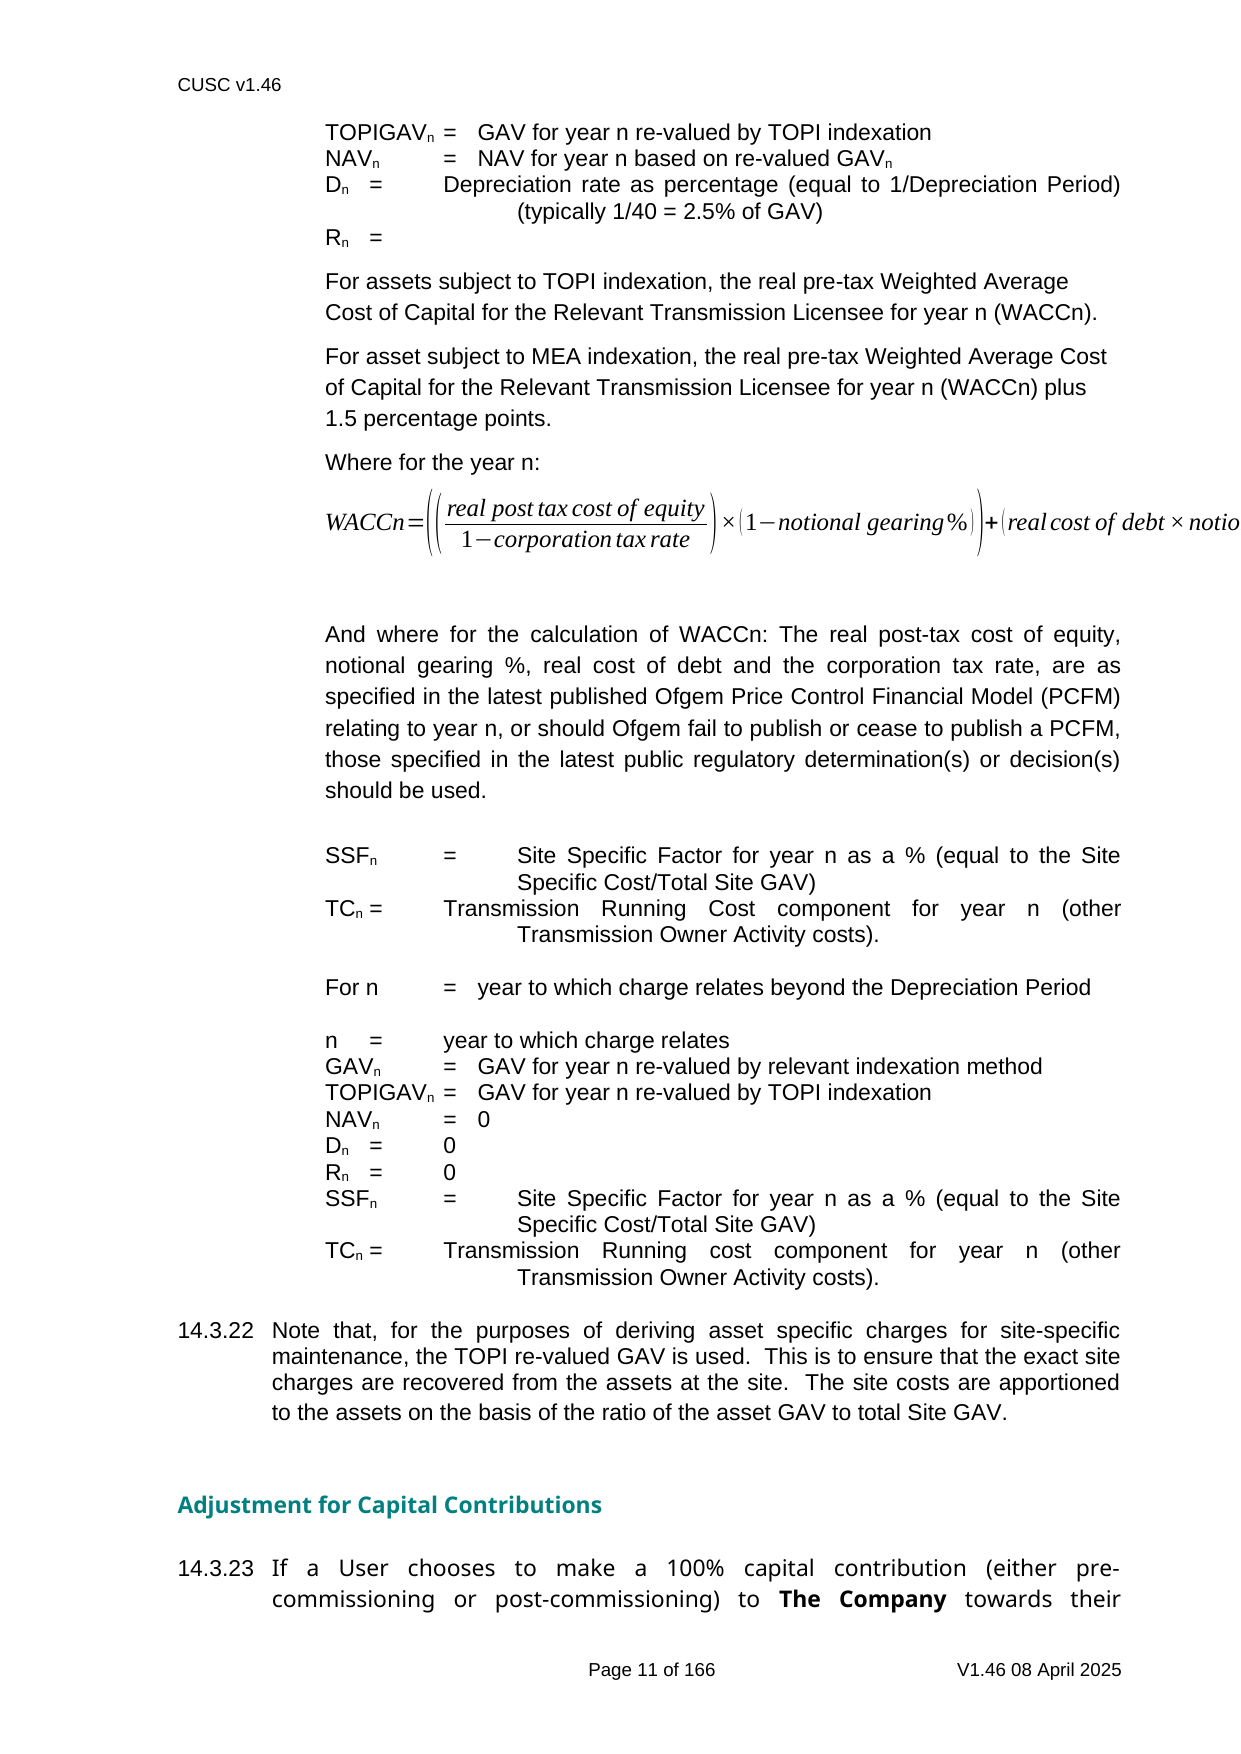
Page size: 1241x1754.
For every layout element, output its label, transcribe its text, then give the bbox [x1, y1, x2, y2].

text SSFn = Site Specific Factor for year n as a % (equal to the Site Specific Cost/Total Site GAV) [325, 1185, 1121, 1237]
text Dn = Depreciation rate as percentage (equal to 1/Depreciation Period) (typically 1/40 = 2.5% of GAV) [325, 171, 1121, 224]
text TCn = Transmission Running cost component for year n (other Transmission Owner Activity costs). [325, 1237, 1121, 1290]
text NAVn = 0 [325, 1106, 1121, 1132]
text TCn = Transmission Running Cost component for year n (other Transmission Owner Activity costs). [325, 895, 1121, 948]
text For assets subject to TOPI indexation, the real pre-tax Weighted Average Cost of Capital for the Relevant Transmission Licensee for year n (WACCn). [325, 263, 1121, 326]
text NAVn = NAV for year n based on re-valued GAVn [325, 145, 1121, 171]
list Note that, for the purposes of deriving asset specific charges for site-specific maintenance, the TOPI re-valued GAV is used. This is to ensure that the exact site charges are recovered from the assets at the site. The site costs are apportioned to the assets on the basis of the ratio of the asset GAV to total Site GAV. [177, 1317, 1121, 1427]
text And where for the calculation of WACCn: The real post-tax cost of equity, notional gearing %, real cost of debt and the corporation tax rate, are as specified in the latest published Ofgem Price Control Financial Model (PCFM) relating to year n, or should Ofgem fail to publish or cease to publish a PCFM, those specified in the latest public regulatory determination(s) or decision(s) should be used. [325, 616, 1121, 803]
text For asset subject to MEA indexation, the real pre-tax Weighted Average Cost of Capital for the Relevant Transmission Licensee for year n (WACCn) plus 1.5 percentage points. [325, 338, 1121, 432]
text SSFn = Site Specific Factor for year n as a % (equal to the Site Specific Cost/Total Site GAV) [325, 842, 1121, 895]
text For n = year to which charge relates beyond the Depreciation Period [325, 974, 1121, 1000]
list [177, 1552, 1121, 1614]
text Dn = 0 [325, 1132, 1121, 1158]
text Rn = 0 [325, 1158, 1121, 1185]
subtitle Adjustment for Capital Contributions [177, 1489, 1121, 1521]
text Where for the year n: [325, 444, 1121, 476]
text n = year to which charge relates [325, 1027, 1121, 1053]
text TOPIGAVn = GAV for year n re-valued by TOPI indexation [325, 119, 1121, 145]
text Rn = [325, 224, 1121, 251]
text GAVn = GAV for year n re-valued by relevant indexation method [325, 1053, 1121, 1079]
text TOPIGAVn = GAV for year n re-valued by TOPI indexation [325, 1079, 1121, 1106]
